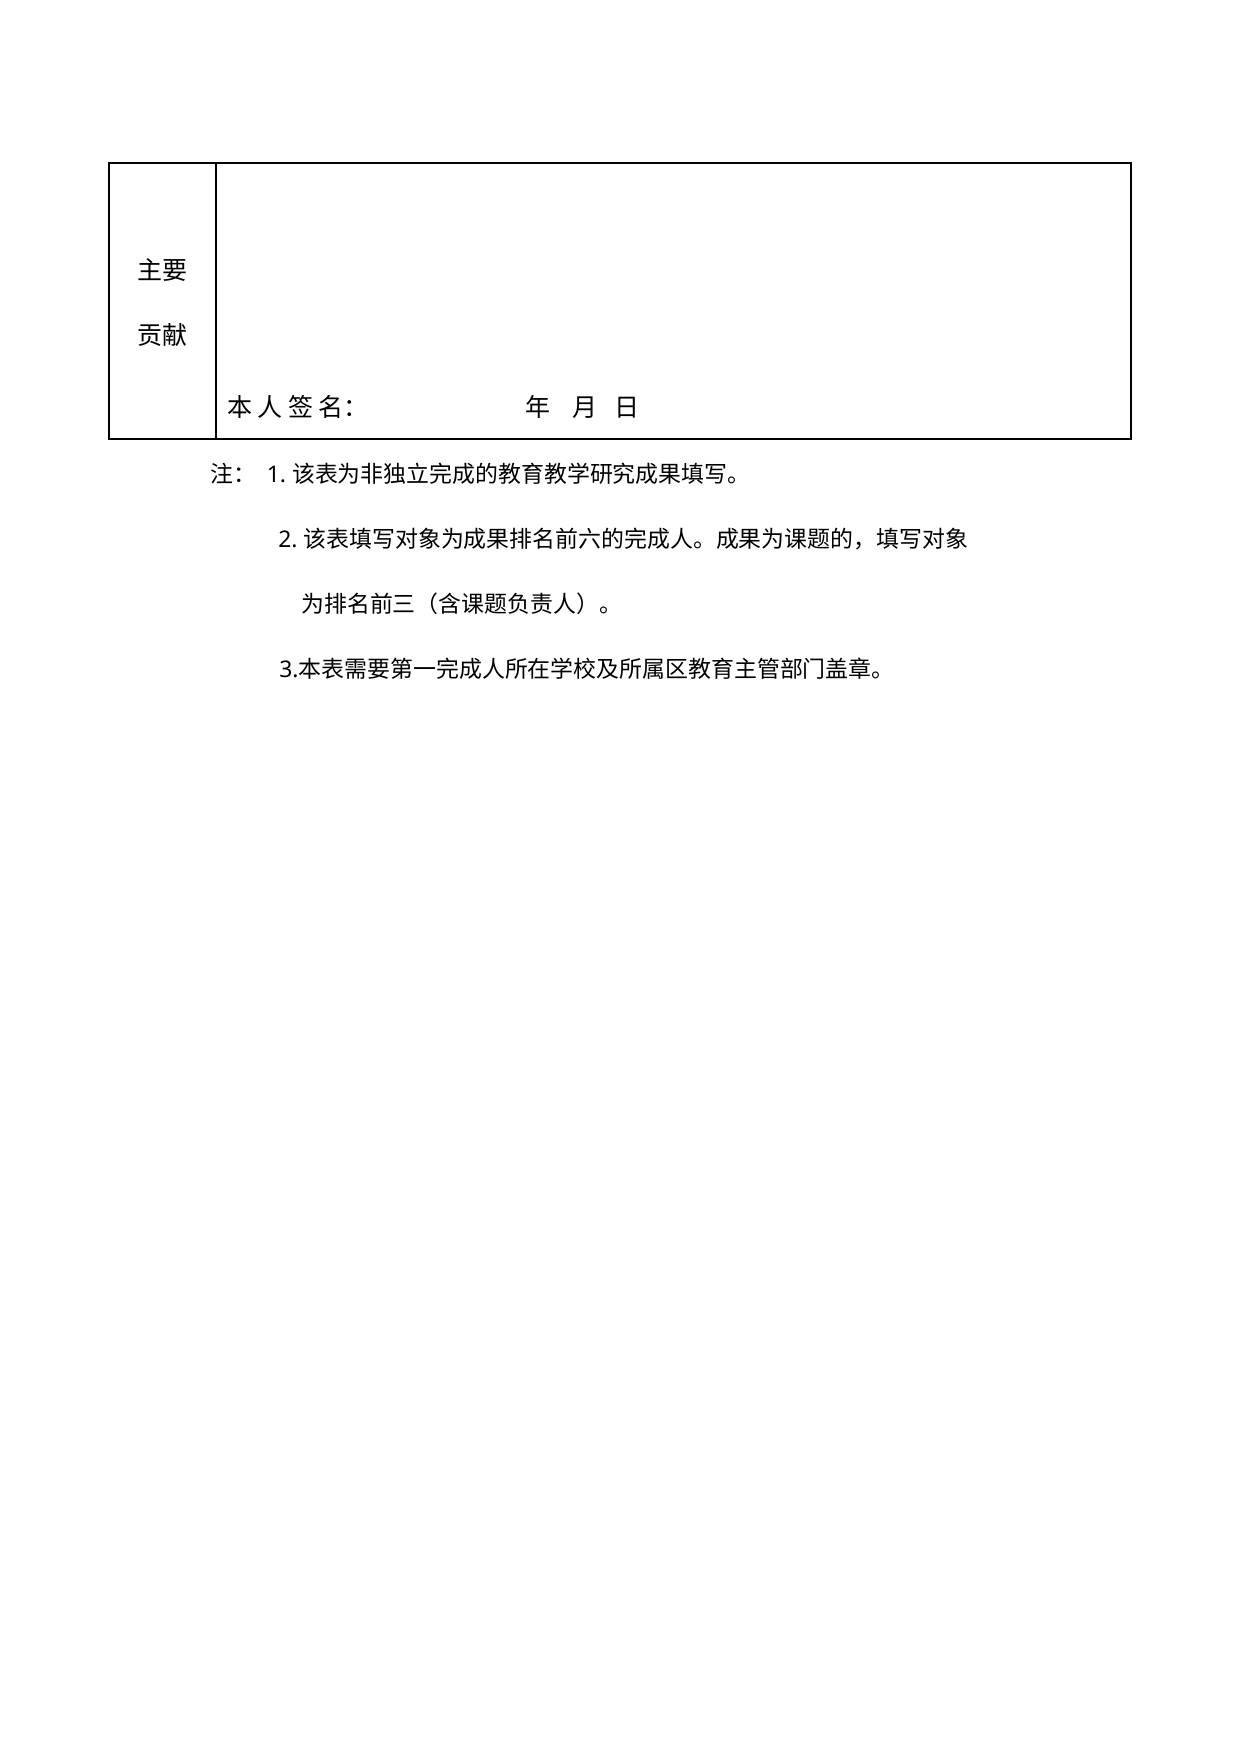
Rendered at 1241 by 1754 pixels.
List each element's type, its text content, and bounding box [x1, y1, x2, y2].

table_cell 本 人 签 名： 年 月 日 [217, 164, 1130, 438]
table_cell 主要 贡献 [110, 164, 215, 438]
text 注： 1. 该表为非独立完成的教育教学研究成果填写。 [187, 440, 1053, 505]
text 2. 该表填写对象为成果排名前六的完成人。成果为课题的，填写对象 [209, 505, 1053, 570]
text 3.本表需要第一完成人所在学校及所属区教育主管部门盖章。 [187, 635, 1053, 700]
text 为排名前三（含课题负责人）。 [209, 570, 1053, 635]
